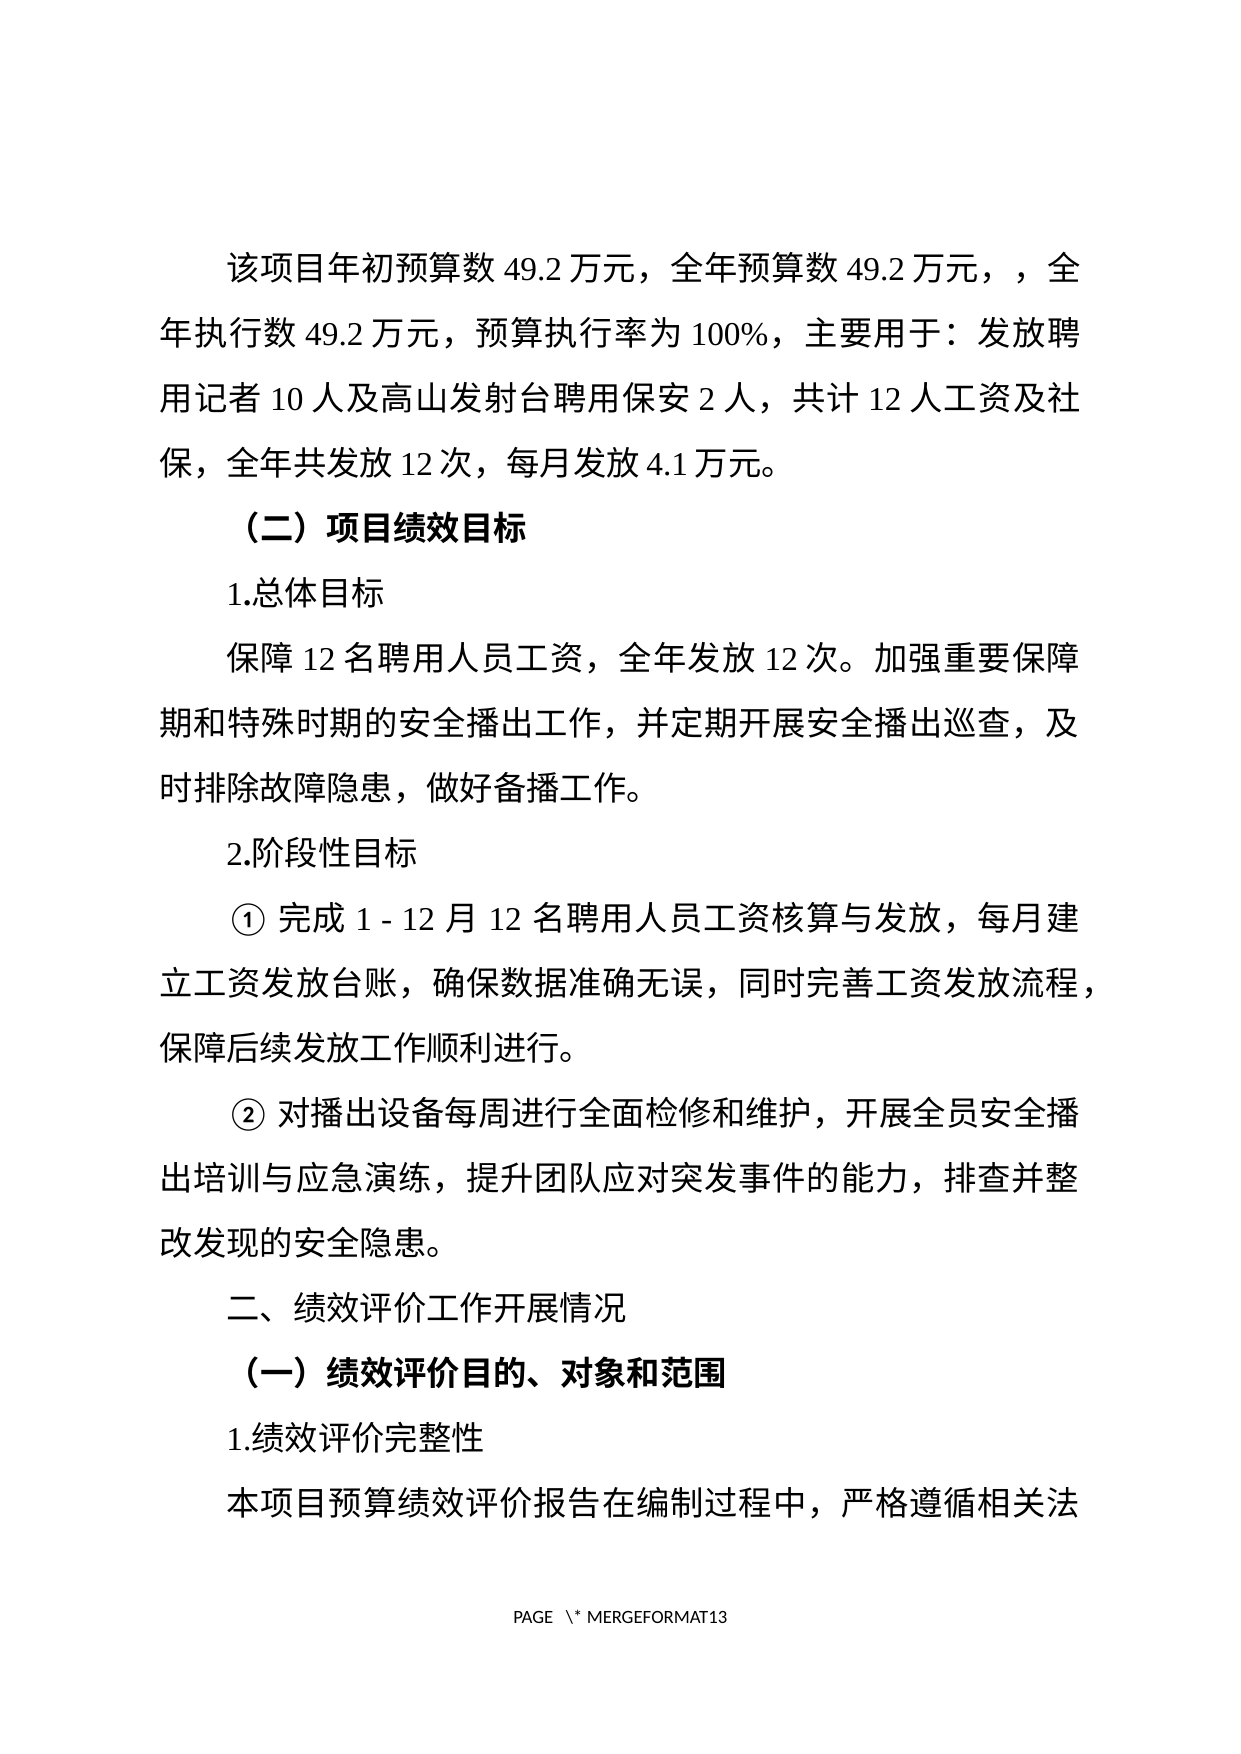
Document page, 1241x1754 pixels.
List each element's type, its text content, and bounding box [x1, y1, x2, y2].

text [159, 1468, 1081, 1533]
text 1.总体目标 [159, 558, 1081, 623]
text ②对播出设备每周进行全面检修和维护，开展全员安全播出培训与应急演练，提升团队应对突发事件的能力，排查并整改发现的安全隐患。 [159, 1078, 1081, 1273]
text 2.阶段性目标 [159, 818, 1081, 883]
text 该项目年初预算数49.2万元，全年预算数49.2万元，，全年执行数49.2万元，预算执行率为100%，主要用于：发放聘用记者10人及高山发射台聘用保安2人，共计12人工资及社保，全年共发放12次，每月发放4.1万元。 [159, 233, 1081, 493]
text 二、绩效评价工作开展情况 [159, 1273, 1081, 1338]
text （二）项目绩效目标 [159, 493, 1081, 558]
text ①完成 1 - 12 月 12 名聘用人员工资核算与发放，每月建立工资发放台账，确保数据准确无误，同时完善工资发放流程，保障后续发放工作顺利进行。 [159, 883, 1081, 1078]
text 保障12名聘用人员工资，全年发放12次。加强重要保障期和特殊时期的安全播出工作，并定期开展安全播出巡查，及时排除故障隐患，做好备播工作。 [159, 623, 1081, 818]
text （一）绩效评价目的、对象和范围 [159, 1338, 1081, 1403]
title 1.绩效评价完整性 [159, 1403, 1081, 1468]
